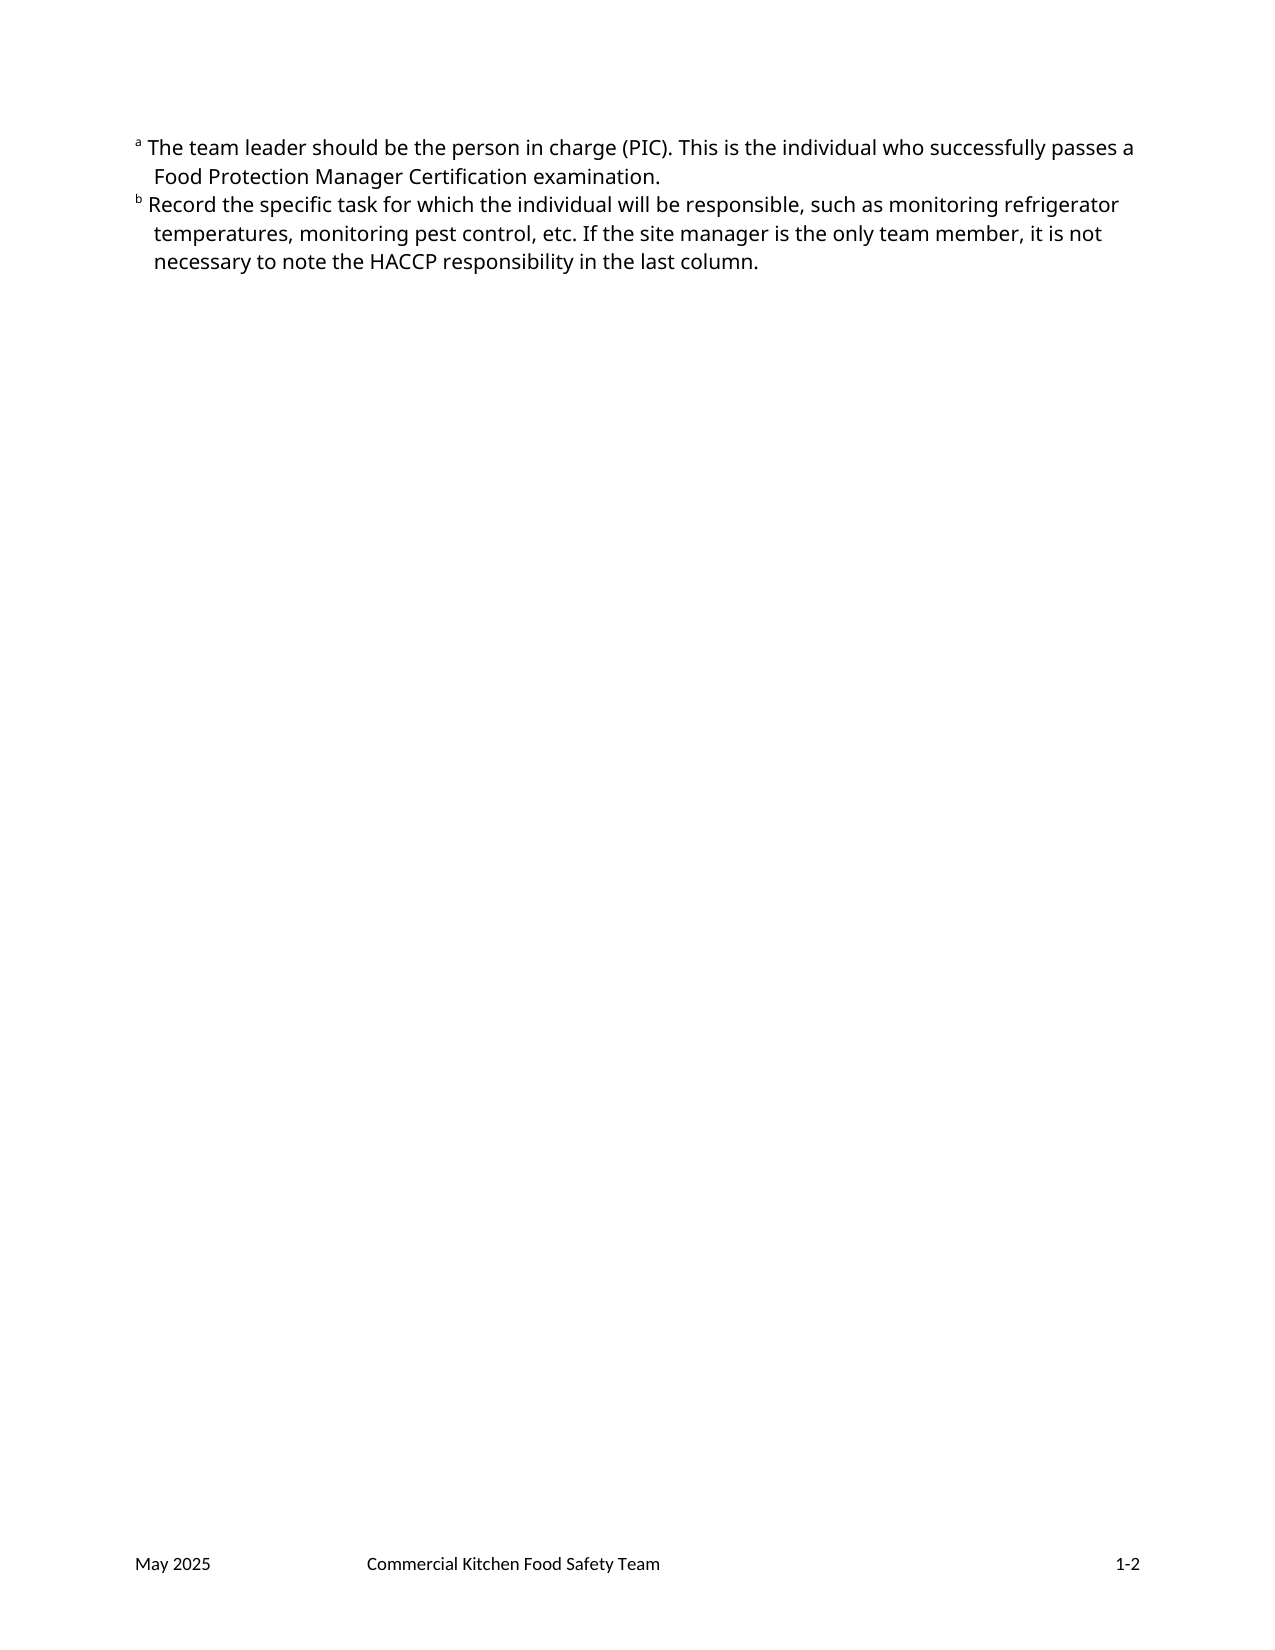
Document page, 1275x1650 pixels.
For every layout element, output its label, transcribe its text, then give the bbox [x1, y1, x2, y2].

text a The team leader should be the person in charge (PIC). This is the individual who successfully passes a Food Protection Manager Certification examination. [135, 133, 1140, 190]
text b Record the specific task for which the individual will be responsible, such as monitoring refrigerator temperatures, monitoring pest control, etc. If the site manager is the only team member, it is not necessary to note the HACCP responsibility in the last column. [135, 190, 1140, 276]
